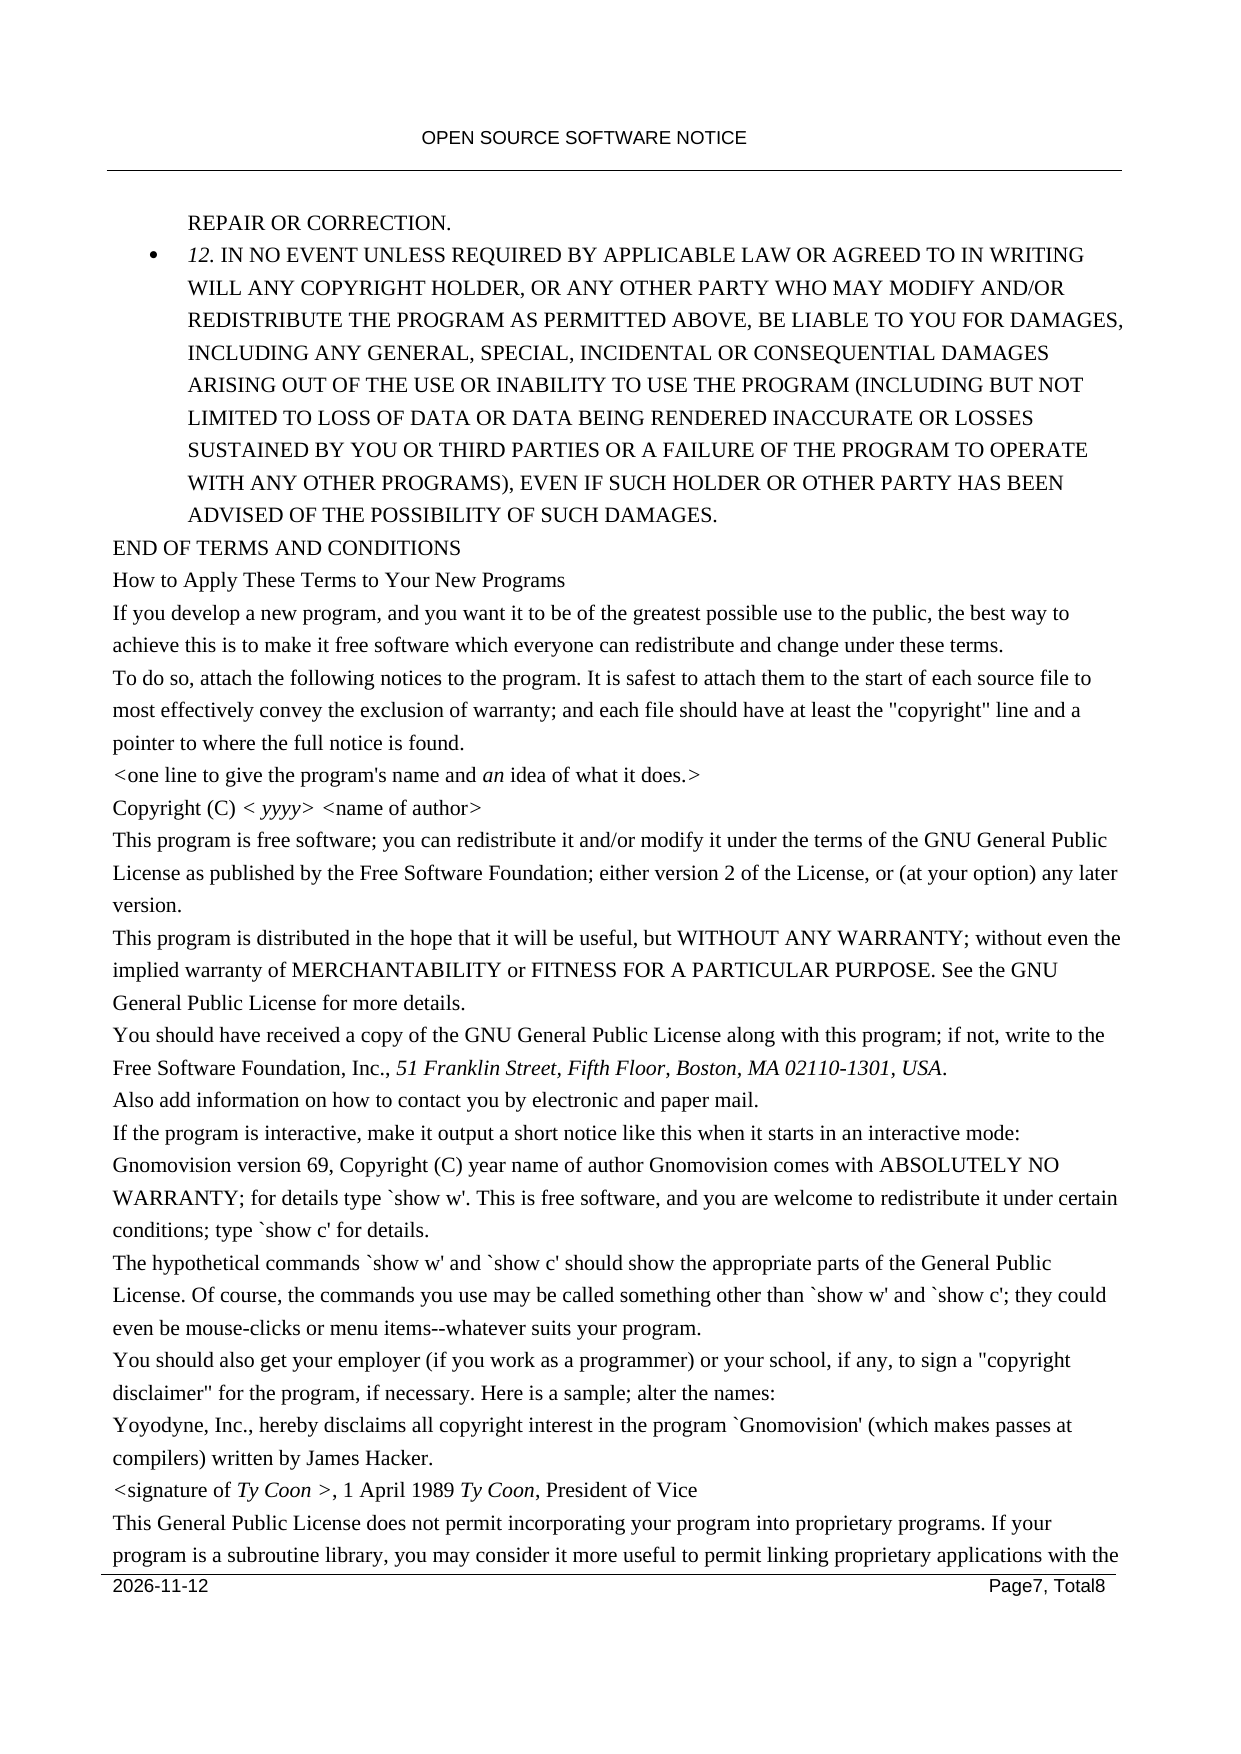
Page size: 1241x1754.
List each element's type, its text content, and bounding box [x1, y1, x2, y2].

text This program is distributed in the hope that it will be useful, but WITHOUT ANY WARRANTY; without even the implied warranty of MERCHANTABILITY or FITNESS FOR A PARTICULAR PURPOSE. See the GNU General Public License for more details. [112, 921, 1128, 1019]
text How to Apply These Terms to Your New Programs [112, 564, 1128, 596]
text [112, 1506, 1128, 1571]
text END OF TERMS AND CONDITIONS [112, 531, 1128, 564]
text Gnomovision version 69, Copyright (C) year name of author Gnomovision comes with ABSOLUTELY NO WARRANTY; for details type `show w'. This is free software, and you are welcome to redistribute it under certain conditions; type `show c' for details. [112, 1149, 1128, 1246]
list 12. IN NO EVENT UNLESS REQUIRED BY APPLICABLE LAW OR AGREED TO IN WRITING WILL ANY COPYRIGHT HOLDER, OR ANY OTHER PARTY WHO MAY MODIFY AND/OR REDISTRIBUTE THE PROGRAM AS PERMITTED ABOVE, BE LIABLE TO YOU FOR DAMAGES, INCLUDING ANY GENERAL, SPECIAL, INCIDENTAL OR CONSEQUENTIAL DAMAGES ARISING OUT OF THE USE OR INABILITY TO USE THE PROGRAM (INCLUDING BUT NOT LIMITED TO LOSS OF DATA OR DATA BEING RENDERED INACCURATE OR LOSSES SUSTAINED BY YOU OR THIRD PARTIES OR A FAILURE OF THE PROGRAM TO OPERATE WITH ANY OTHER PROGRAMS), EVEN IF SUCH HOLDER OR OTHER PARTY HAS BEEN ADVISED OF THE POSSIBILITY OF SUCH DAMAGES. [150, 239, 1128, 531]
text You should also get your employer (if you work as a programmer) or your school, if any, to sign a "copyright disclaimer" for the program, if necessary. Here is a sample; alter the names: [112, 1344, 1128, 1409]
text If the program is interactive, make it output a short notice like this when it starts in an interactive mode: [112, 1116, 1128, 1149]
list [150, 206, 1128, 239]
text To do so, attach the following notices to the program. It is safest to attach them to the start of each source file to most effectively convey the exclusion of warranty; and each file should have at least the "copyright" line and a pointer to where the full notice is found. [112, 661, 1128, 759]
text If you develop a new program, and you want it to be of the greatest possible use to the public, the best way to achieve this is to make it free software which everyone can redistribute and change under these terms. [112, 596, 1128, 661]
text <signature of Ty Coon >, 1 April 1989 Ty Coon, President of Vice [112, 1474, 1128, 1506]
text This program is free software; you can redistribute it and/or modify it under the terms of the GNU General Public License as published by the Free Software Foundation; either version 2 of the License, or (at your option) any later version. [112, 824, 1128, 921]
text <one line to give the program's name and an idea of what it does.> Copyright (C) < yyyy> <name of author> [112, 759, 1128, 824]
text Also add information on how to contact you by electronic and paper mail. [112, 1084, 1128, 1116]
text Yoyodyne, Inc., hereby disclaims all copyright interest in the program `Gnomovision' (which makes passes at compilers) written by James Hacker. [112, 1409, 1128, 1474]
text The hypothetical commands `show w' and `show c' should show the appropriate parts of the General Public License. Of course, the commands you use may be called something other than `show w' and `show c'; they could even be mouse-clicks or menu items--whatever suits your program. [112, 1246, 1128, 1344]
text You should have received a copy of the GNU General Public License along with this program; if not, write to the Free Software Foundation, Inc., 51 Franklin Street, Fifth Floor, Boston, MA 02110-1301, USA. [112, 1019, 1128, 1084]
